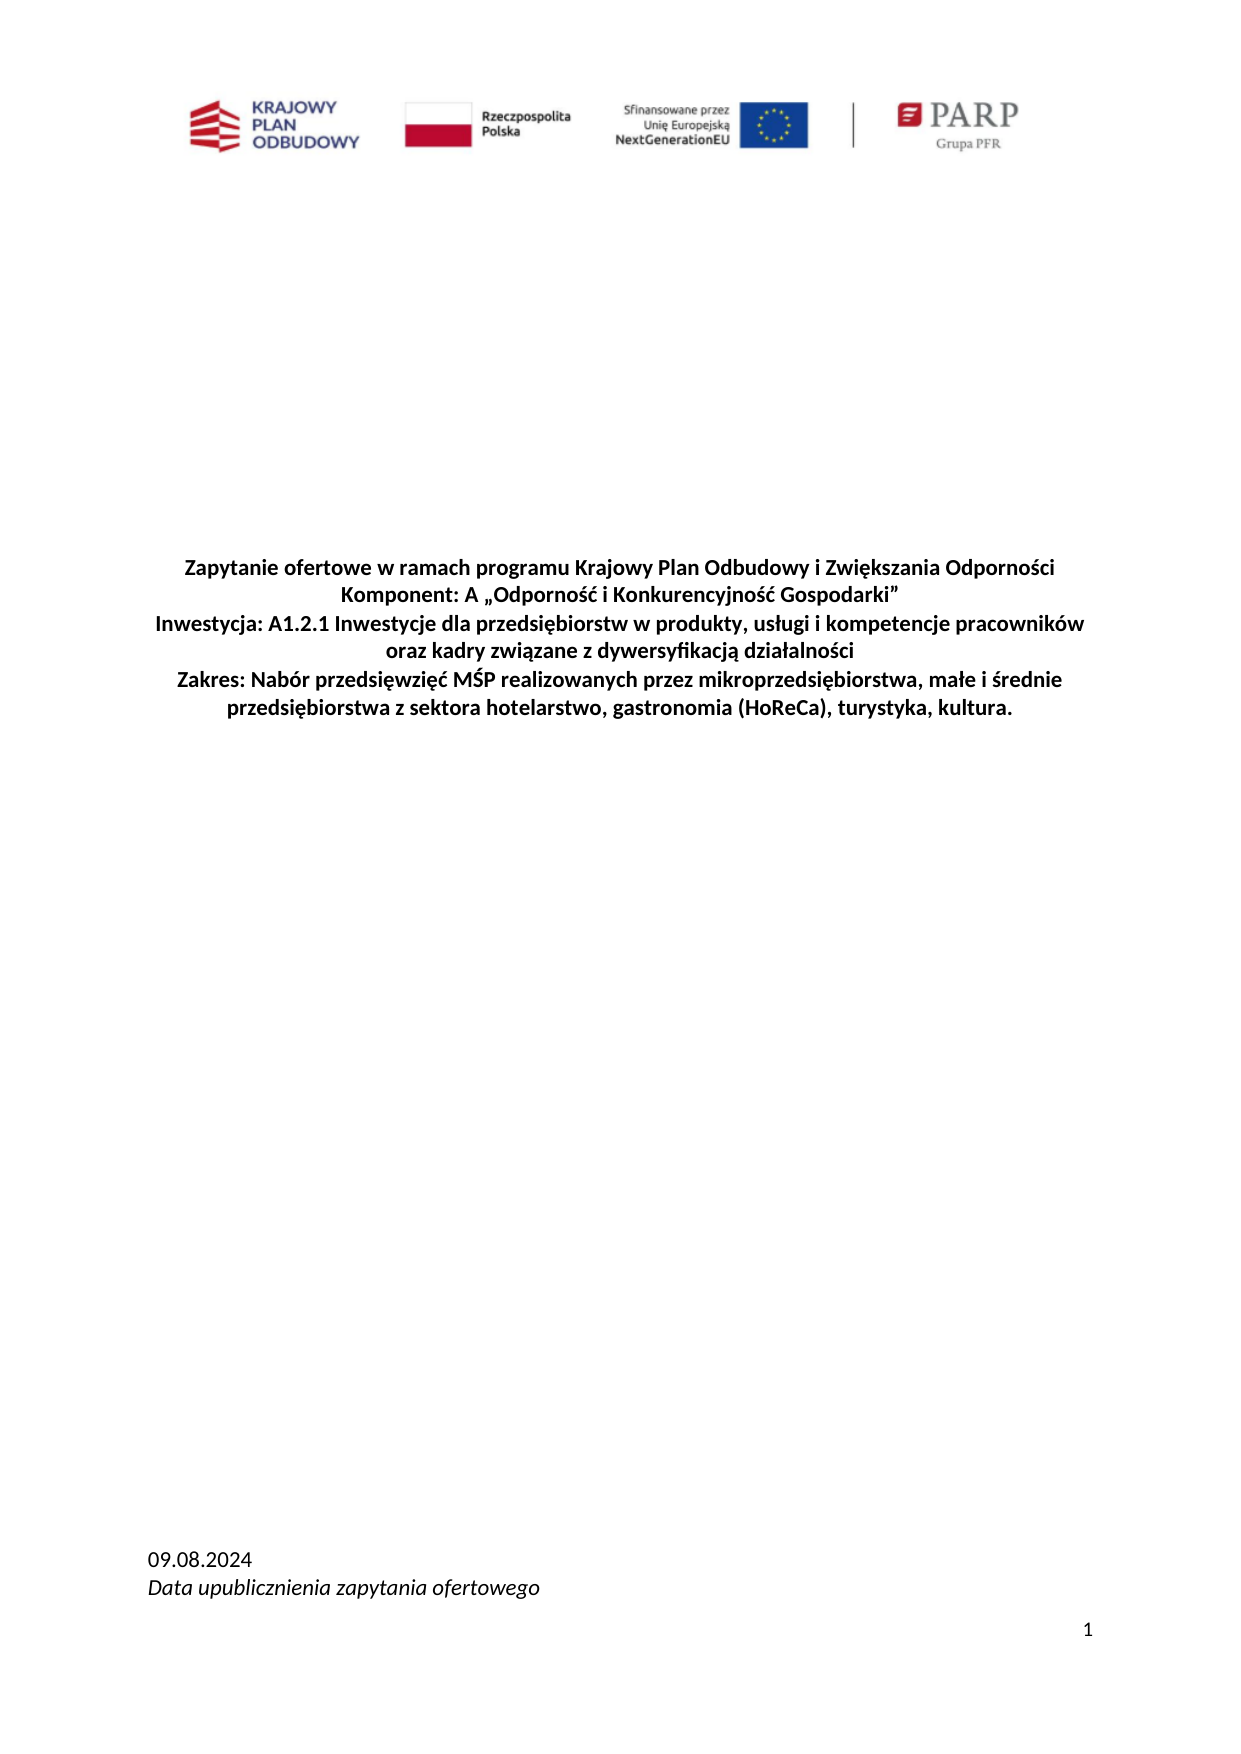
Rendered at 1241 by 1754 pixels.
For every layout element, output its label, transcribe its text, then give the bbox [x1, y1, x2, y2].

text Inwestycja: A1.2.1 Inwestycje dla przedsiębiorstw w produkty, usługi i kompetencje pracowników oraz kadry związane z dywersyfikacją działalności [148, 609, 1093, 665]
text Zakres: Nabór przedsięwzięć MŚP realizowanych przez mikroprzedsiębiorstwa, małe i średnie przedsiębiorstwa z sektora hotelarstwo, gastronomia (HoReCa), turystyka, kultura. [148, 665, 1093, 721]
text Data upublicznienia zapytania ofertowego [148, 1573, 1039, 1601]
text Zapytanie ofertowe w ramach programu Krajowy Plan Odbudowy i Zwiększania Odporności [148, 553, 1093, 581]
picture [147, 79, 1093, 165]
text Komponent: A „Odporność i Konkurencyjność Gospodarki” [148, 581, 1093, 609]
text 09.08.2024 [148, 1545, 1039, 1573]
